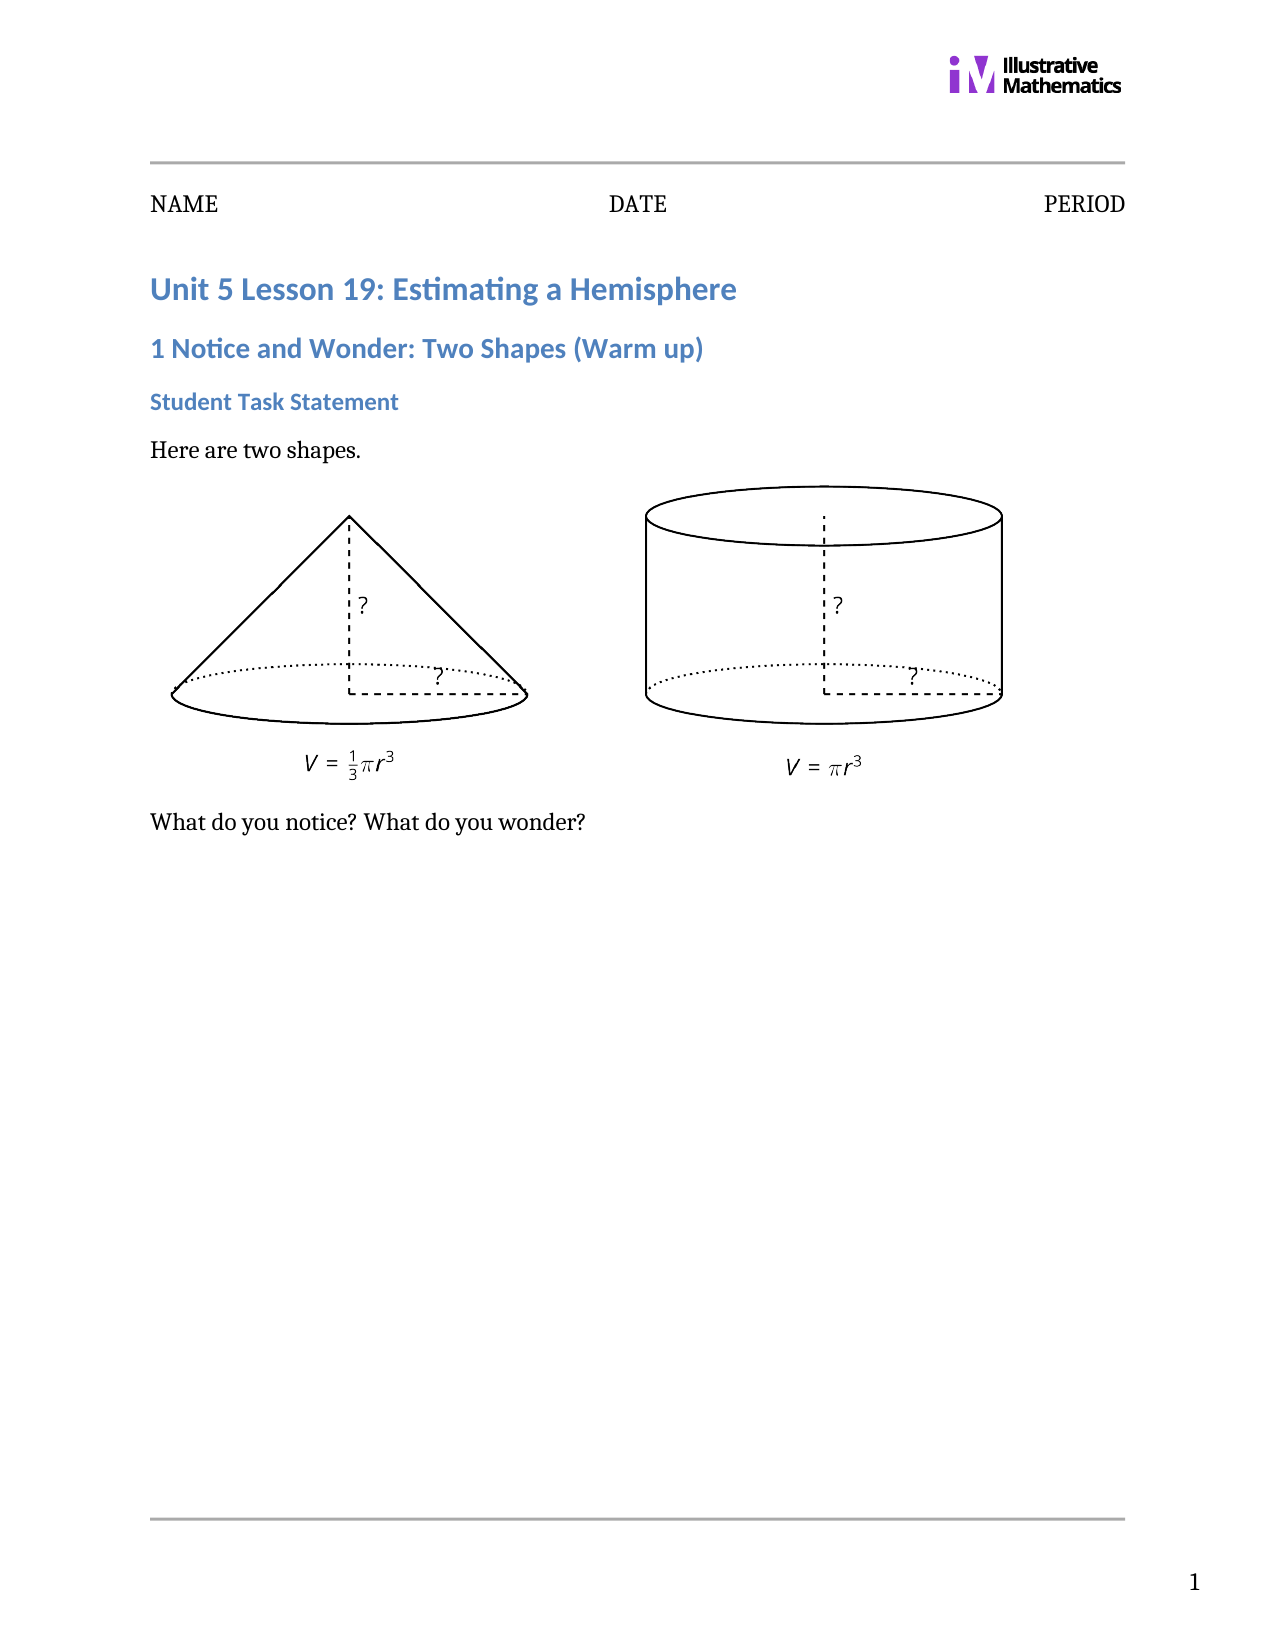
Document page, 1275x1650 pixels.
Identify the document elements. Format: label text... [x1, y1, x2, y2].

subtitle Student Task Statement [150, 386, 1125, 417]
picture [168, 483, 1005, 790]
text What do you notice? What do you wonder? [150, 808, 1125, 837]
subtitle 1 Notice and Wonder: Two Shapes (Warm up) [150, 330, 1125, 366]
subtitle Unit 5 Lesson 19: Estimating a Hemisphere [150, 268, 1125, 309]
picture [949, 55, 1121, 93]
text Here are two shapes. [150, 436, 1125, 464]
